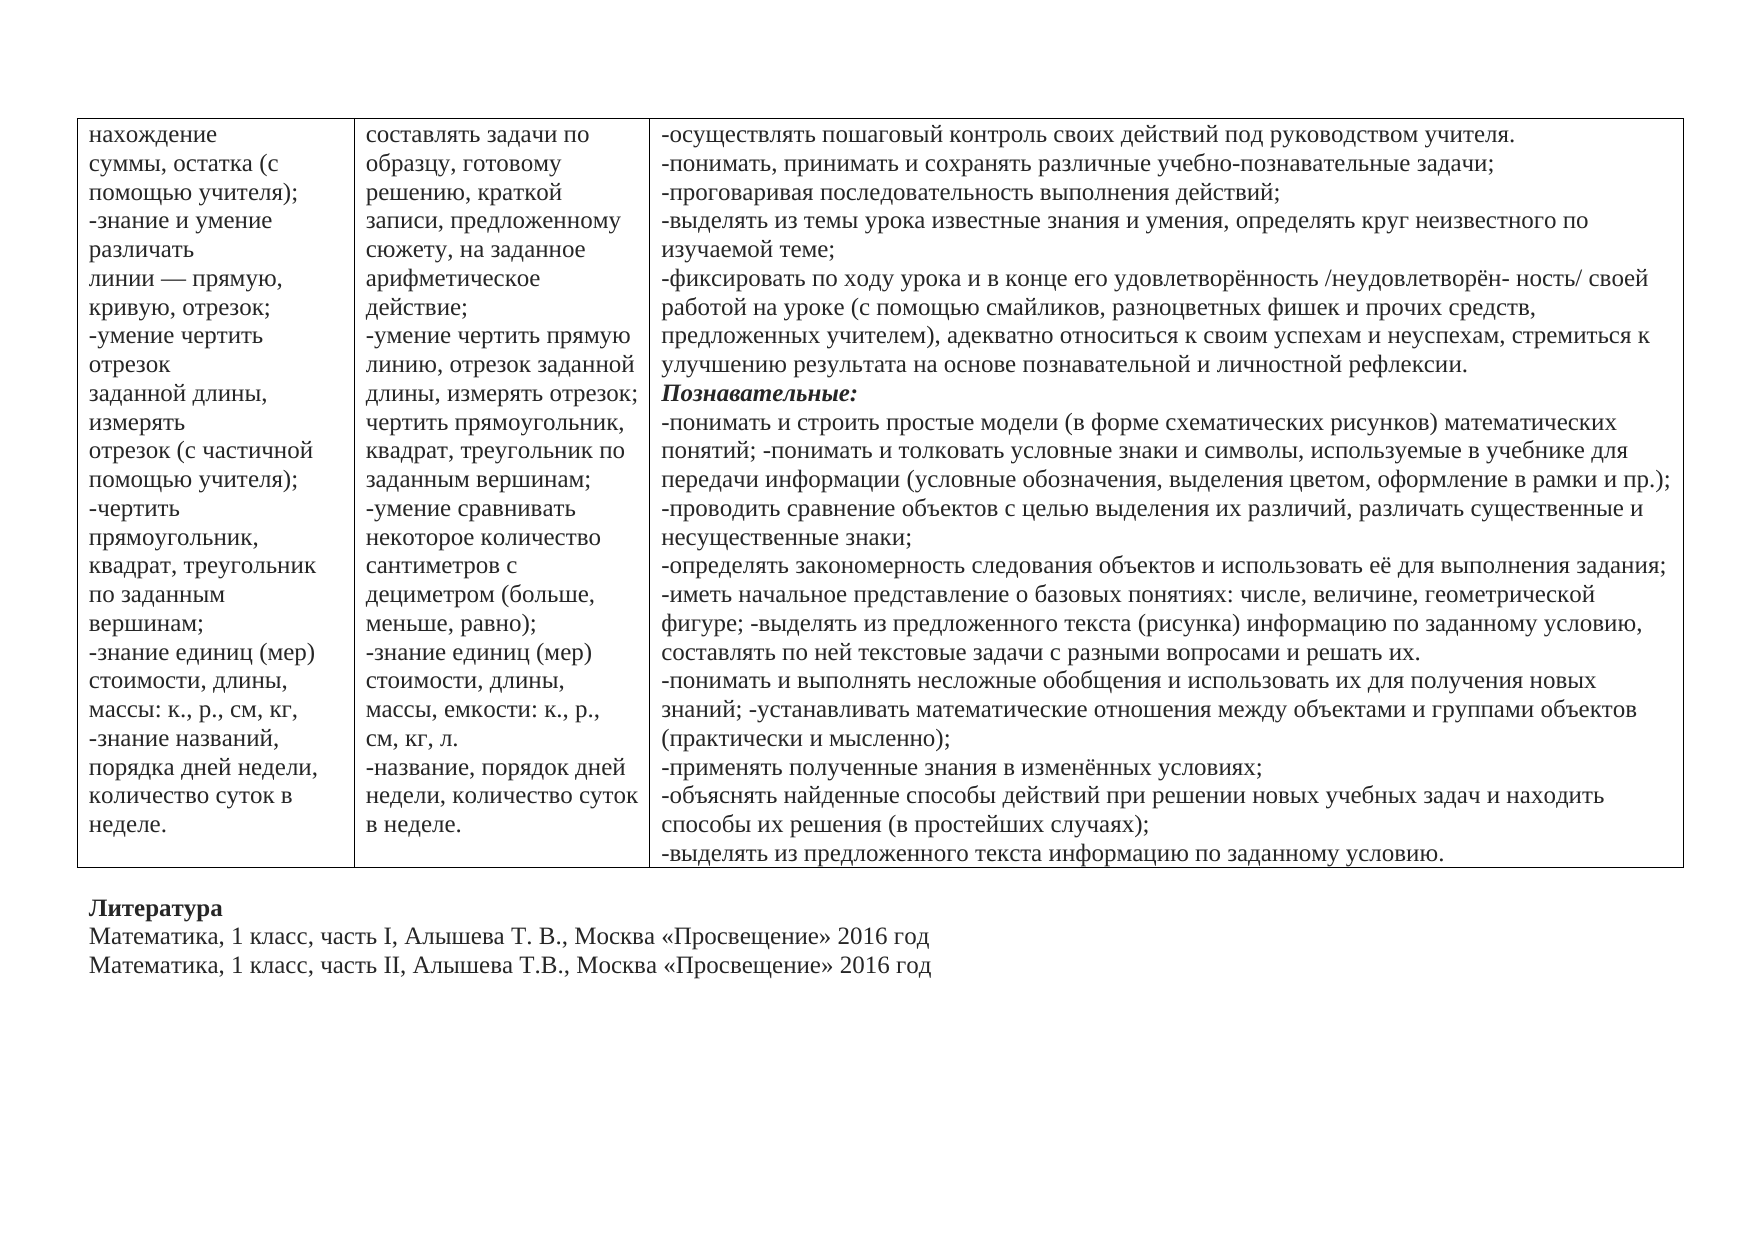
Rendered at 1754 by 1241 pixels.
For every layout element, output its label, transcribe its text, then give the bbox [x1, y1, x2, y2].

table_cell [78, 119, 354, 867]
text Математика, 1 класс, часть II, Алышева Т.В., Москва «Просвещение» 2016 год [89, 950, 1665, 979]
text Математика, 1 класс, часть I, Алышева Т. В., Москва «Просвещение» 2016 год [89, 921, 1665, 950]
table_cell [650, 119, 1683, 867]
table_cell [355, 119, 649, 867]
text Литература [89, 894, 1665, 921]
